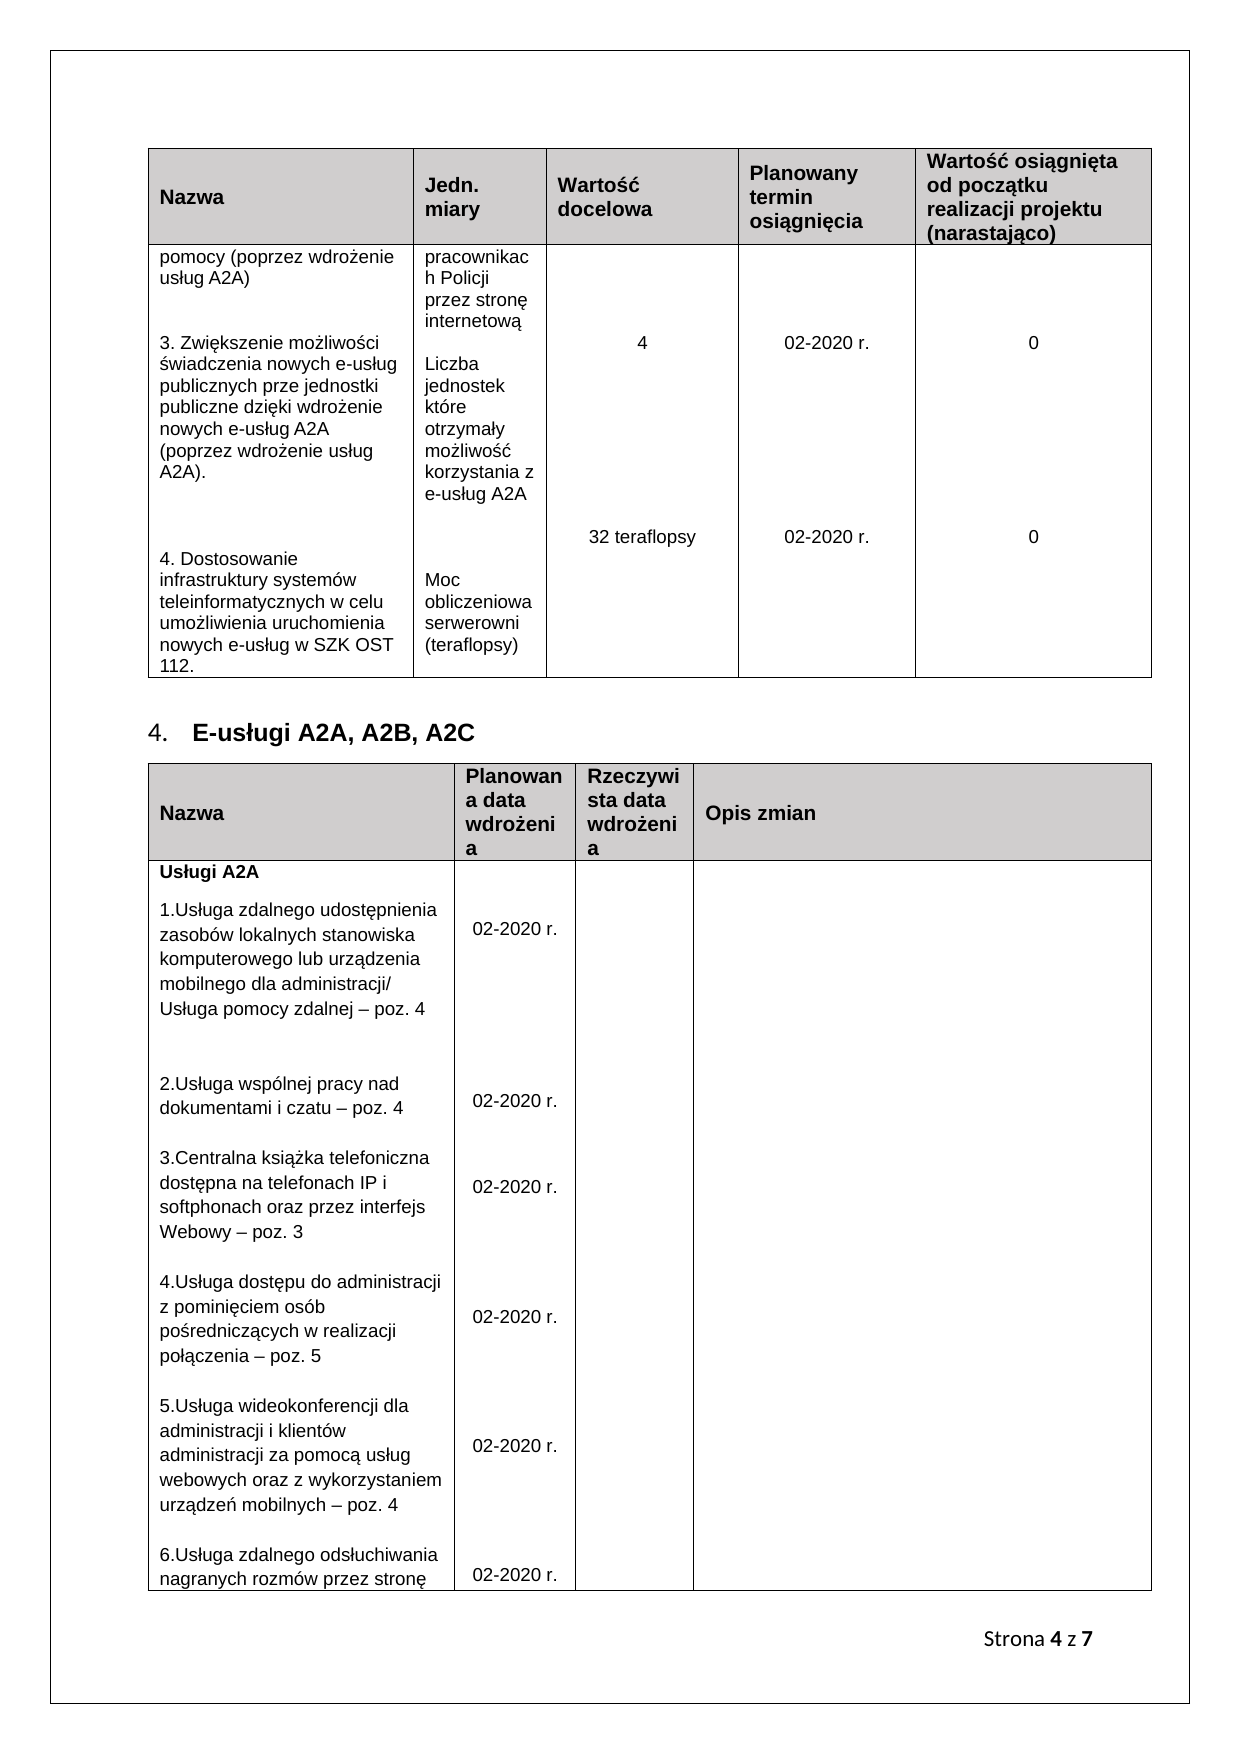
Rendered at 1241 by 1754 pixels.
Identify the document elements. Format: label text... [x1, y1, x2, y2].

table_cell [576, 861, 693, 1590]
table_header Planowana data wdrożenia [455, 764, 575, 860]
table_header Opis zmian [694, 764, 1151, 860]
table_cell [149, 861, 454, 1590]
table_header Nazwa [149, 764, 454, 860]
table_header Wartość osiągnięta od początku realizacji projektu (narastająco) [916, 149, 1151, 244]
table_header Rzeczywista data wdrożenia [576, 764, 693, 860]
table_cell [694, 861, 1151, 1590]
table_header Wartość docelowa [547, 149, 738, 244]
subtitle E-usługi A2A, A2B, A2C [148, 715, 1093, 748]
table_header Planowany termin osiągnięcia [739, 149, 915, 244]
table_cell 6 017 000 1 minuta 4 32 teraflopsy [547, 245, 738, 677]
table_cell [414, 245, 546, 677]
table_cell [149, 245, 413, 677]
table_cell 0 0 0 0 [916, 245, 1151, 677]
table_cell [455, 861, 575, 1590]
table_header Nazwa [149, 149, 413, 244]
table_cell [739, 245, 915, 677]
table_header Jedn. miary [414, 149, 546, 244]
